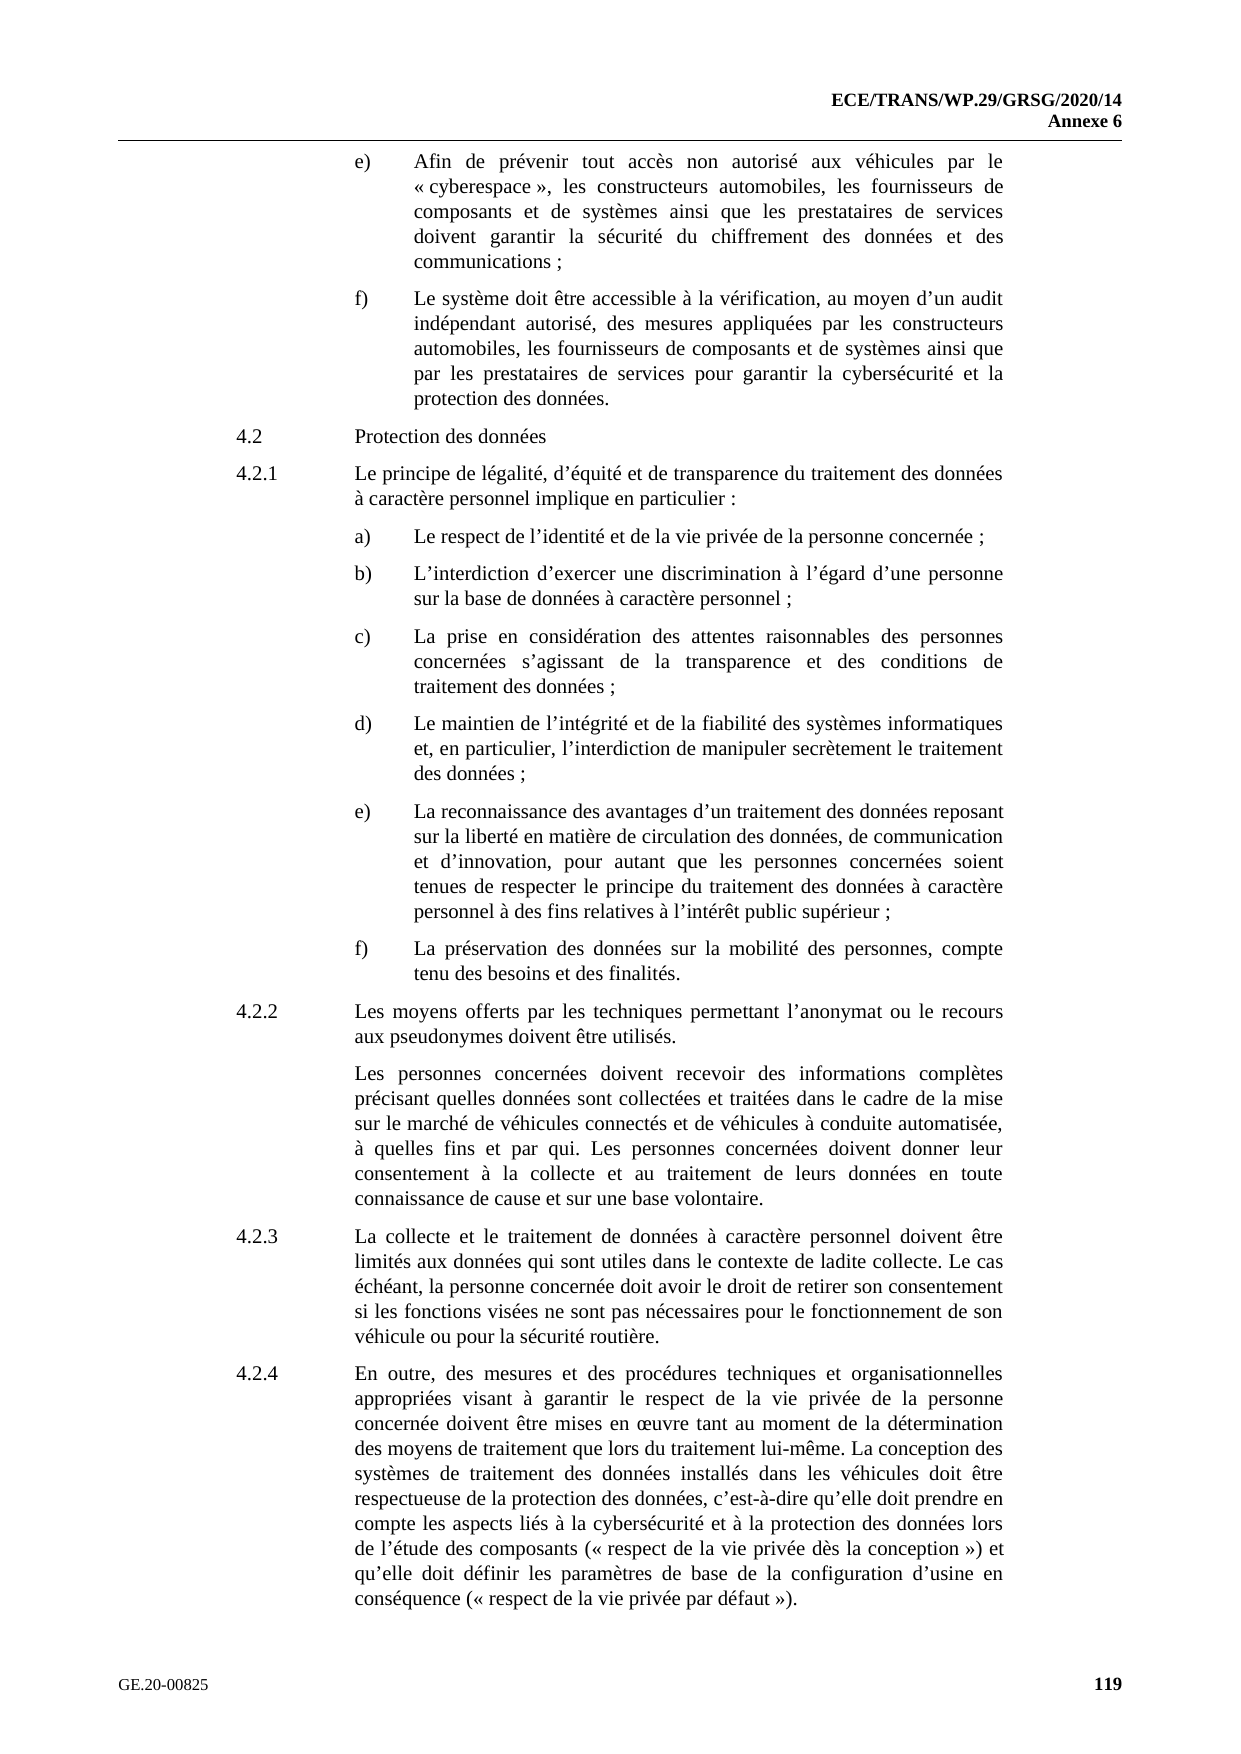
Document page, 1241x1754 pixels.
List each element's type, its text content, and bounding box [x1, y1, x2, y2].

text 4.2.3 La collecte et le traitement de données à caractère personnel doivent être limités aux données qui sont utiles dans le contexte de ladite collecte. Le cas échéant, la personne concernée doit avoir le droit de retirer son consentement si les fonctions visées ne sont pas nécessaires pour le fonctionnement de son véhicule ou pour la sécurité routière. [236, 1223, 1004, 1348]
text 4.2.2 Les moyens offerts par les techniques permettant l’anonymat ou le recours aux pseudonymes doivent être utilisés. [236, 998, 1004, 1048]
text f) Le système doit être accessible à la vérification, au moyen d’un audit indépendant autorisé, des mesures appliquées par les constructeurs automobiles, les fournisseurs de composants et de systèmes ainsi que par les prestataires de services pour garantir la cybersécurité et la protection des données. [354, 285, 1004, 410]
text e) La reconnaissance des avantages d’un traitement des données reposant sur la liberté en matière de circulation des données, de communication et d’innovation, pour autant que les personnes concernées soient tenues de respecter le principe du traitement des données à caractère personnel à des fins relatives à l’intérêt public supérieur ; [354, 798, 1004, 923]
text b) L’interdiction d’exercer une discrimination à l’égard d’une personne sur la base de données à caractère personnel ; [354, 560, 1004, 610]
text 4.2 Protection des données [236, 423, 1004, 448]
text d) Le maintien de l’intégrité et de la fiabilité des systèmes informatiques et, en particulier, l’interdiction de manipuler secrètement le traitement des données ; [354, 710, 1004, 785]
text c) La prise en considération des attentes raisonnables des personnes concernées s’agissant de la transparence et des conditions de traitement des données ; [354, 623, 1004, 698]
text 4.2.4 En outre, des mesures et des procédures techniques et organisationnelles appropriées visant à garantir le respect de la vie privée de la personne concernée doivent être mises en œuvre tant au moment de la détermination des moyens de traitement que lors du traitement lui-même. La conception des systèmes de traitement des données installés dans les véhicules doit être respectueuse de la protection des données, c’est-à-dire qu’elle doit prendre en compte les aspects liés à la cybersécurité et à la protection des données lors de l’étude des composants (« respect de la vie privée dès la conception ») et qu’elle doit définir les paramètres de base de la configuration d’usine en conséquence (« respect de la vie privée par défaut »). [236, 1360, 1004, 1610]
text Les personnes concernées doivent recevoir des informations complètes précisant quelles données sont collectées et traitées dans le cadre de la mise sur le marché de véhicules connectés et de véhicules à conduite automatisée, à quelles fins et par qui. Les personnes concernées doivent donner leur consentement à la collecte et au traitement de leurs données en toute connaissance de cause et sur une base volontaire. [354, 1060, 1004, 1210]
text e) Afin de prévenir tout accès non autorisé aux véhicules par le « cyberespace », les constructeurs automobiles, les fournisseurs de composants et de systèmes ainsi que les prestataires de services doivent garantir la sécurité du chiffrement des données et des communications ; [354, 148, 1004, 273]
text f) La préservation des données sur la mobilité des personnes, compte tenu des besoins et des finalités. [354, 935, 1004, 985]
text 4.2.1 Le principe de légalité, d’équité et de transparence du traitement des données à caractère personnel implique en particulier : [236, 460, 1004, 510]
text a) Le respect de l’identité et de la vie privée de la personne concernée ; [354, 523, 1004, 548]
